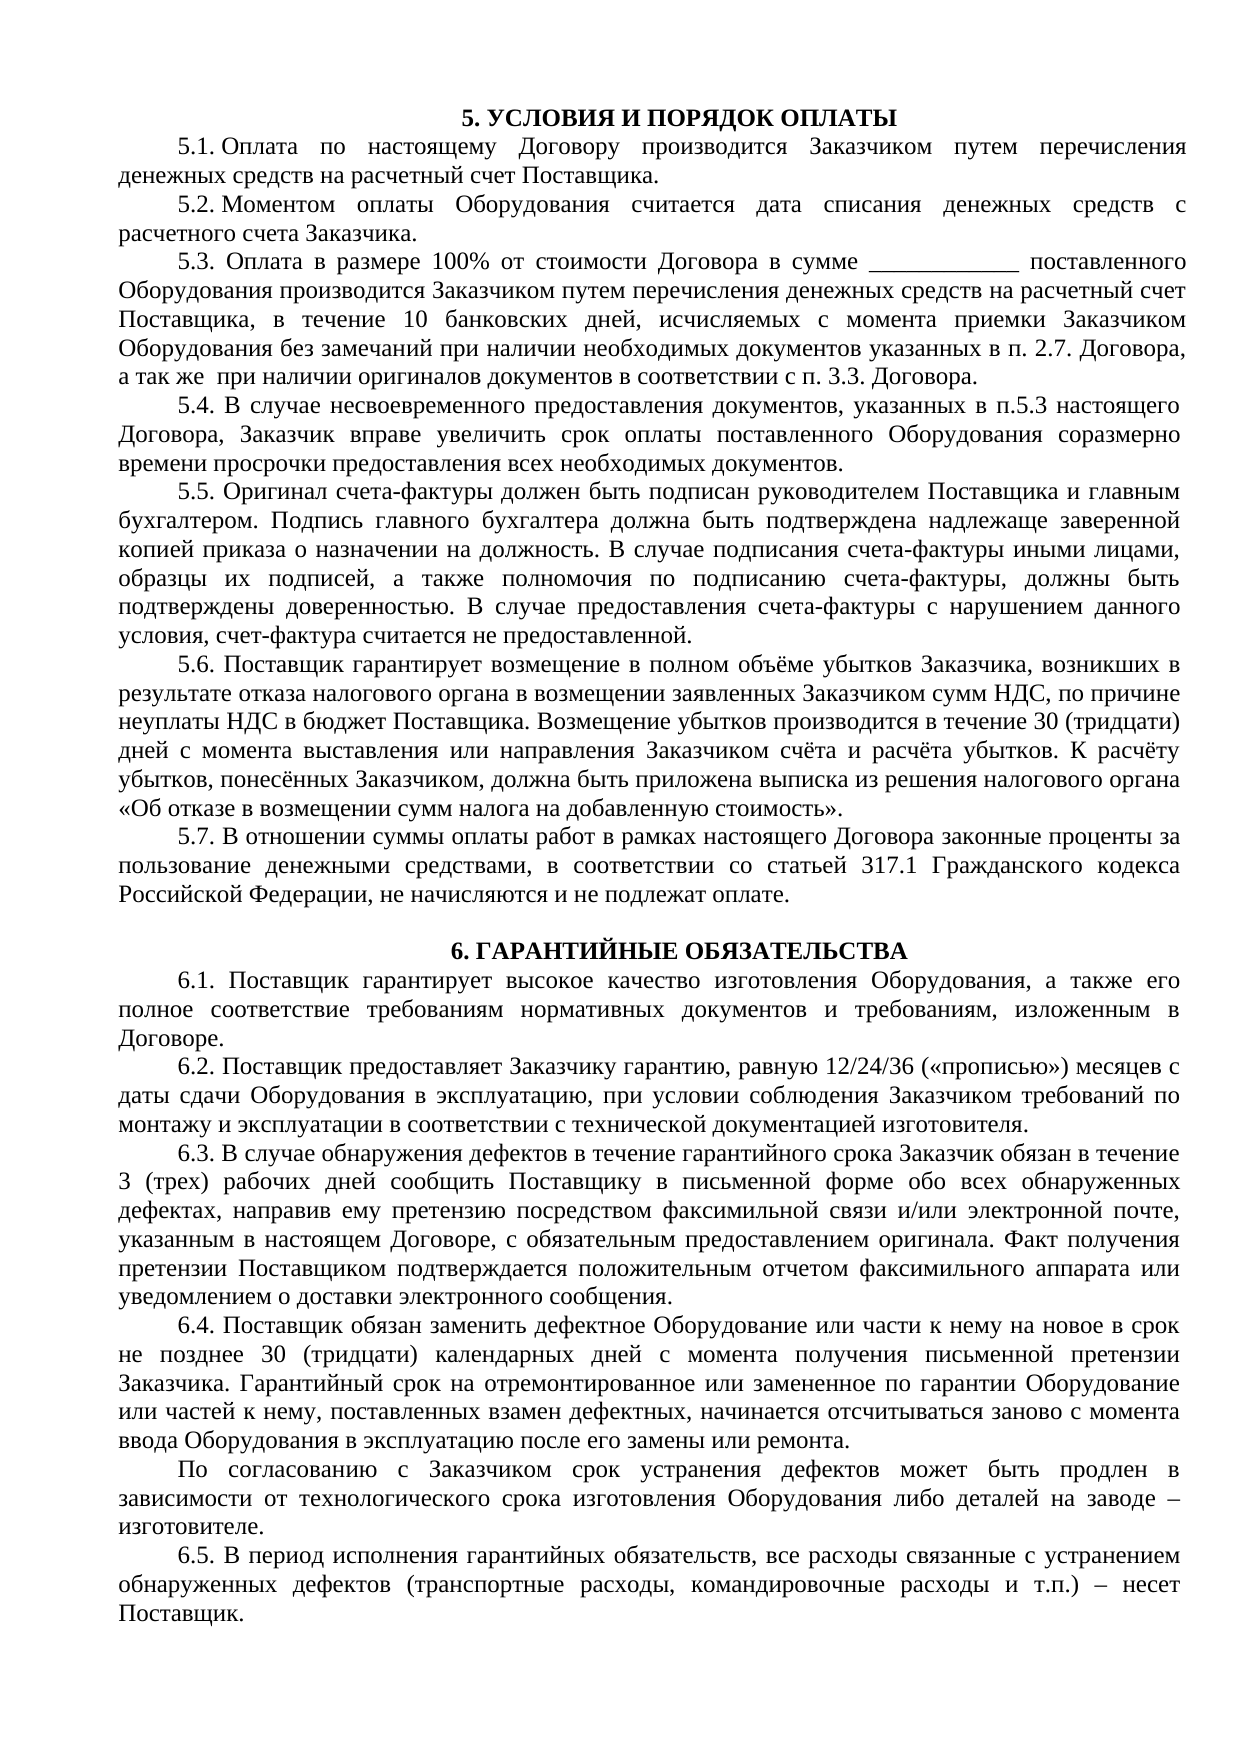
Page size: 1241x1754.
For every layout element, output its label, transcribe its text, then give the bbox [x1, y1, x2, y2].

text 6.3. В случае обнаружения дефектов в течение гарантийного срока Заказчик обязан в течение 3 (трех) рабочих дней сообщить Поставщику в письменной форме обо всех обнаруженных дефектах, направив ему претензию посредством факсимильной связи и/или электронной почте, указанным в настоящем Договоре, с обязательным предоставлением оригинала. Факт получения претензии Поставщиком подтверждается положительным отчетом факсимильного аппарата или уведомлением о доставки электронного сообщения. [118, 1138, 1181, 1310]
text 6.4. Поставщик обязан заменить дефектное Оборудование или части к нему на новое в срок не позднее 30 (тридцати) календарных дней с момента получения письменной претензии Заказчика. Гарантийный срок на отремонтированное или замененное по гарантии Оборудование или частей к нему, поставленных взамен дефектных, начинается отсчитываться заново с момента ввода Оборудования в эксплуатацию после его замены или ремонта. [118, 1310, 1181, 1454]
text 6. ГАРАНТИЙНЫЕ ОБЯЗАТЕЛЬСТВА [118, 936, 1181, 965]
text 5.5. Оригинал счета-фактуры должен быть подписан руководителем Поставщика и главным бухгалтером. Подпись главного бухгалтера должна быть подтверждена надлежаще заверенной копией приказа о назначении на должность. В случае подписания счета-фактуры иными лицами, образцы их подписей, а также полномочия по подписанию счета-фактуры, должны быть подтверждены доверенностью. В случае предоставления счета-фактуры с нарушением данного условия, счет-фактура считается не предоставленной. [118, 476, 1181, 649]
text 5. УСЛОВИЯ И ПОРЯДОК ОПЛАТЫ [118, 103, 1181, 131]
text 6.5. В период исполнения гарантийных обязательств, все расходы связанные с устранением обнаруженных дефектов (транспортные расходы, командировочные расходы и т.п.) – несет Поставщик. [118, 1540, 1181, 1626]
text 6.2. Поставщик предоставляет Заказчику гарантию, равную 12/24/36 («прописью») месяцев с даты сдачи Оборудования в эксплуатацию, при условии соблюдения Заказчиком требований по монтажу и эксплуатации в соответствии с технической документацией изготовителя. [118, 1051, 1181, 1138]
text 5.3. Оплата в размере 100% от стоимости Договора в сумме ____________ поставленного Оборудования производится Заказчиком путем перечисления денежных средств на расчетный счет Поставщика, в течение 10 банковских дней, исчисляемых с момента приемки Заказчиком Оборудования без замечаний при наличии необходимых документов указанных в п. 2.7. Договора, а так же при наличии оригиналов документов в соответствии с п. 3.3. Договора. [118, 246, 1187, 390]
text По согласованию с Заказчиком срок устранения дефектов может быть продлен в зависимости от технологического срока изготовления Оборудования либо деталей на заводе – изготовителе. [118, 1454, 1181, 1540]
text 5.1. Оплата по настоящему Договору производится Заказчиком путем перечисления денежных средств на расчетный счет Поставщика. [118, 131, 1187, 189]
text 5.6. Поставщик гарантирует возмещение в полном объёме убытков Заказчика, возникших в результате отказа налогового органа в возмещении заявленных Заказчиком сумм НДС, по причине неуплаты НДС в бюджет Поставщика. Возмещение убытков производится в течение 30 (тридцати) дней с момента выставления или направления Заказчиком счёта и расчёта убытков. К расчёту убытков, понесённых Заказчиком, должна быть приложена выписка из решения налогового органа «Об отказе в возмещении сумм налога на добавленную стоимость». [118, 649, 1181, 821]
text 5.7. В отношении суммы оплаты работ в рамках настоящего Договора законные проценты за пользование денежными средствами, в соответствии со статьей 317.1 Гражданского кодекса Российской Федерации, не начисляются и не подлежат оплате. [118, 821, 1181, 908]
text 5.4. В случае несвоевременного предоставления документов, указанных в п.5.3 настоящего Договора, Заказчик вправе увеличить срок оплаты поставленного Оборудования соразмерно времени просрочки предоставления всех необходимых документов. [118, 390, 1181, 476]
subtitle 6.1. Поставщик гарантирует высокое качество изготовления Оборудования, а также его полное соответствие требованиям нормативных документов и требованиям, изложенным в Договоре. [118, 965, 1181, 1051]
text 5.2. Моментом оплаты Оборудования считается дата списания денежных средств с расчетного счета Заказчика. [118, 189, 1187, 246]
